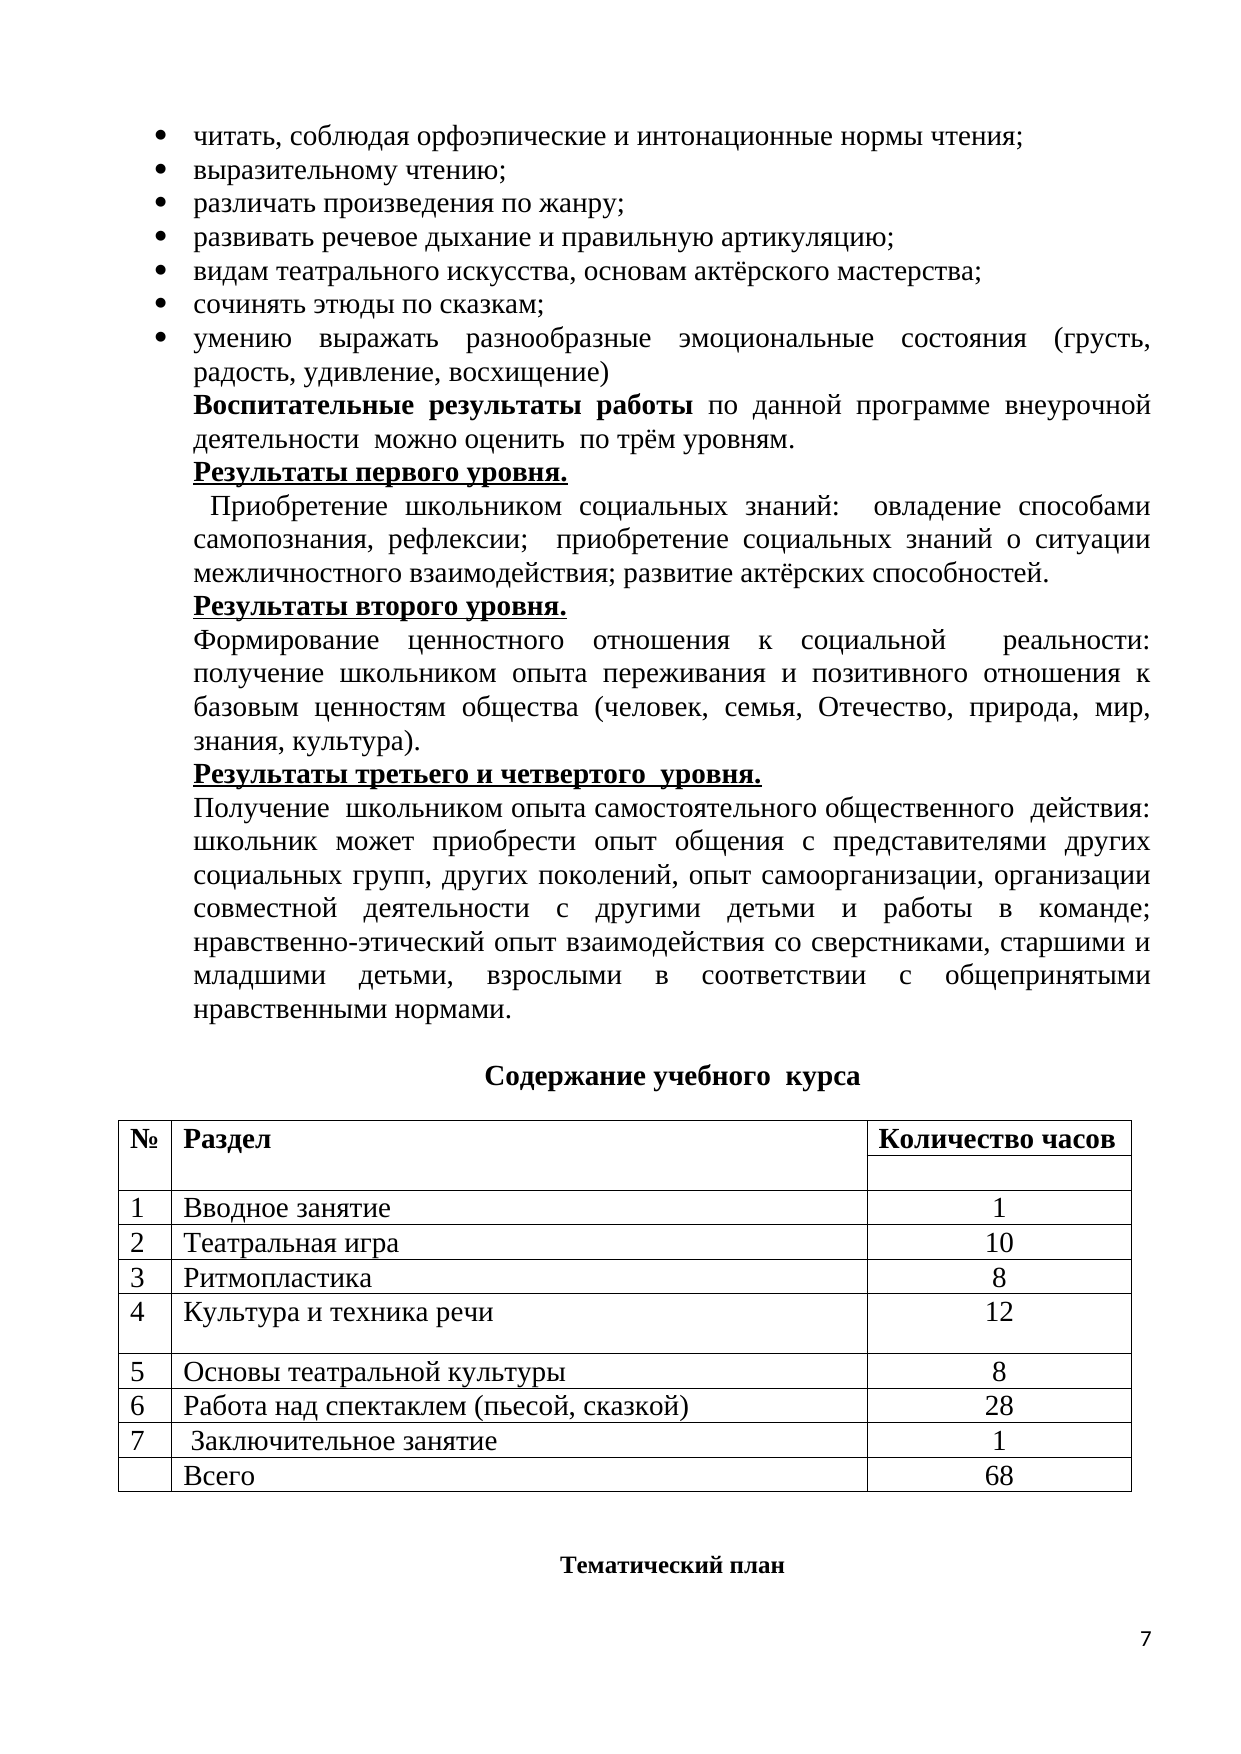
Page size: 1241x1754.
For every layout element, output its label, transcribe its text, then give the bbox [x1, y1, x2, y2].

table_cell Вводное занятие [172, 1191, 867, 1224]
text Получение школьником опыта самостоятельного общественного действия: школьник может приобрести опыт общения с представителями других социальных групп, других поколений, опыт самоорганизации, организации совместной деятельности с другими детьми и работы в команде; нравственно-этический опыт взаимодействия со сверстниками, старшими и младшими детьми, взрослыми в соответствии с общепринятыми нравственными нормами. [193, 790, 1152, 1024]
list выразительному чтению; [156, 152, 1152, 185]
table_cell Работа над спектаклем (пьесой, сказкой) [172, 1389, 867, 1422]
table_cell Ритмопластика [172, 1260, 867, 1293]
table_cell [119, 1458, 171, 1491]
table_cell 7 [119, 1423, 171, 1457]
table_cell [868, 1156, 1131, 1189]
table_cell 5 [119, 1354, 171, 1387]
table_cell Основы театральной культуры [172, 1354, 867, 1387]
table_header Количество часов [868, 1121, 1131, 1155]
text Воспитательные результаты работы по данной программе внеурочной деятельности можно оценить по трём уровням. [193, 387, 1152, 454]
table_cell 3 [119, 1260, 171, 1293]
text Результаты второго уровня. [193, 588, 1152, 622]
text Формирование ценностного отношения к социальной реальности: получение школьником опыта переживания и позитивного отношения к базовым ценностям общества (человек, семья, Отечество, природа, мир, знания, культура). [193, 622, 1152, 756]
table_cell 4 [119, 1294, 171, 1353]
table_header № [119, 1121, 171, 1189]
table_cell 28 [868, 1389, 1131, 1422]
table_cell 8 [868, 1260, 1131, 1293]
table_cell Заключительное занятие [172, 1423, 867, 1457]
table_cell 2 [119, 1225, 171, 1259]
list различать произведения по жанру; [156, 185, 1152, 219]
table_cell Театральная игра [172, 1225, 867, 1259]
table_cell 6 [119, 1389, 171, 1422]
list видам театрального искусства, основам актёрского мастерства; [156, 253, 1152, 286]
table_cell 12 [868, 1294, 1131, 1353]
text Содержание учебного курса [193, 1058, 1152, 1092]
list умению выражать разнообразные эмоциональные состояния (грусть, радость, удивление, восхищение) [156, 320, 1152, 387]
list сочинять этюды по сказкам; [156, 286, 1152, 320]
table_cell 1 [119, 1191, 171, 1224]
text Приобретение школьником социальных знаний: овладение способами самопознания, рефлексии; приобретение социальных знаний о ситуации межличностного взаимодействия; развитие актёрских способностей. [193, 488, 1152, 588]
table_cell Всего [172, 1458, 867, 1491]
text Результаты первого уровня. [193, 454, 1152, 488]
table_cell Культура и техника речи [172, 1294, 867, 1353]
text Тематический план [193, 1550, 1152, 1578]
list развивать речевое дыхание и правильную артикуляцию; [156, 219, 1152, 253]
table_header Раздел [172, 1121, 867, 1189]
text Результаты третьего и четвертого уровня. [193, 756, 1152, 790]
table_cell 1 [868, 1423, 1131, 1457]
table_cell 68 [868, 1458, 1131, 1491]
list читать, соблюдая орфоэпические и интонационные нормы чтения; [156, 118, 1152, 152]
table_cell 1 [868, 1191, 1131, 1224]
table_cell 10 [868, 1225, 1131, 1259]
table_cell 8 [868, 1354, 1131, 1387]
